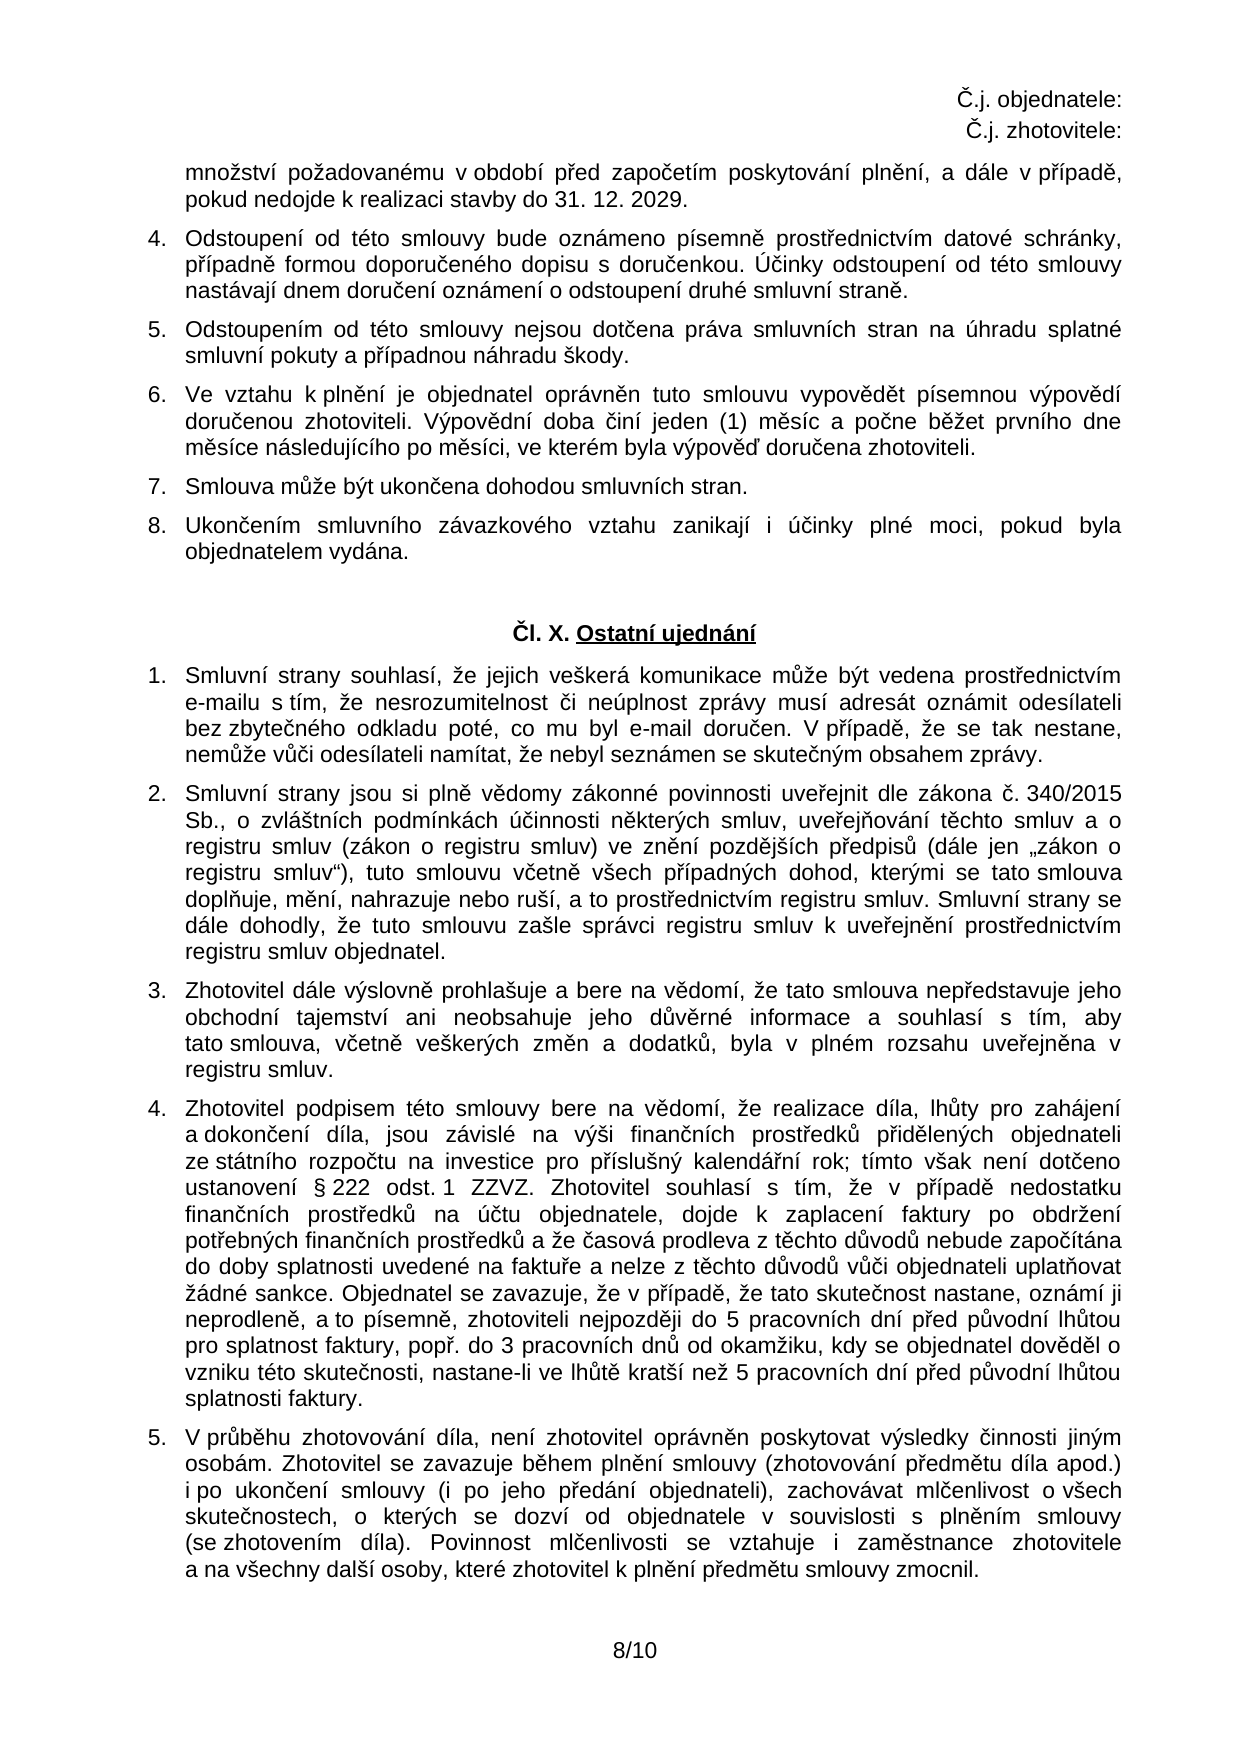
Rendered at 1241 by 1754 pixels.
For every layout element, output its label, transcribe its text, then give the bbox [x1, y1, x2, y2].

list Smlouva může být ukončena dohodou smluvních stran. [148, 473, 1122, 499]
list Odstoupení od této smlouvy bude oznámeno písemně prostřednictvím datové schránky, případně formou doporučeného dopisu s doručenkou. Účinky odstoupení od této smlouvy nastávají dnem doručení oznámení o odstoupení druhé smluvní straně. [148, 224, 1122, 303]
list V průběhu zhotovování díla, není zhotovitel oprávněn poskytovat výsledky činnosti jiným osobám. Zhotovitel se zavazuje během plnění smlouvy (zhotovování předmětu díla apod.) i po ukončení smlouvy (i po jeho předání objednateli), zachovávat mlčenlivost o všech skutečnostech, o kterých se dozví od objednatele v souvislosti s plněním smlouvy (se zhotovením díla). Povinnost mlčenlivosti se vztahuje i zaměstnance zhotovitele a na všechny další osoby, které zhotovitel k plnění předmětu smlouvy zmocnil. [148, 1424, 1122, 1582]
text Ostatní ujednání [148, 619, 1122, 646]
list Zhotovitel podpisem této smlouvy bere na vědomí, že realizace díla, lhůty pro zahájení a dokončení díla, jsou závislé na výši finančních prostředků přidělených objednateli ze státního rozpočtu na investice pro příslušný kalendářní rok; tímto však není dotčeno ustanovení § 222 odst. 1 ZZVZ. Zhotovitel souhlasí s tím, že v případě nedostatku finančních prostředků na účtu objednatele, dojde k zaplacení faktury po obdržení potřebných finančních prostředků a že časová prodleva z těchto důvodů nebude započítána do doby splatnosti uvedené na faktuře a nelze z těchto důvodů vůči objednateli uplatňovat žádné sankce. Objednatel se zavazuje, že v případě, že tato skutečnost nastane, oznámí ji neprodleně, a to písemně, zhotoviteli nejpozději do 5 pracovních dní před původní lhůtou pro splatnost faktury, popř. do 3 pracovních dnů od okamžiku, kdy se objednatel dověděl o vzniku této skutečnosti, nastane-li ve lhůtě kratší než 5 pracovních dní před původní lhůtou splatnosti faktury. [148, 1095, 1122, 1411]
list Ukončením smluvního závazkového vztahu zanikají i účinky plné moci, pokud byla objednatelem vydána. [148, 512, 1122, 564]
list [148, 159, 1122, 212]
list Smluvní strany souhlasí, že jejich veškerá komunikace může být vedena prostřednictvím e-mailu s tím, že nesrozumitelnost či neúplnost zprávy musí adresát oznámit odesílateli bez zbytečného odkladu poté, co mu byl e-mail doručen. V případě, že se tak nestane, nemůže vůči odesílateli namítat, že nebyl seznámen se skutečným obsahem zprávy. [148, 662, 1122, 768]
list Odstoupením od této smlouvy nejsou dotčena práva smluvních stran na úhradu splatné smluvní pokuty a případnou náhradu škody. [148, 316, 1122, 369]
list Smluvní strany jsou si plně vědomy zákonné povinnosti uveřejnit dle zákona č. 340/2015 Sb., o zvláštních podmínkách účinnosti některých smluv, uveřejňování těchto smluv a o registru smluv (zákon o registru smluv) ve znění pozdějších předpisů (dále jen „zákon o registru smluv“), tuto smlouvu včetně všech případných dohod, kterými se tato smlouva doplňuje, mění, nahrazuje nebo ruší, a to prostřednictvím registru smluv. Smluvní strany se dále dohodly, že tuto smlouvu zašle správci registru smluv k uveřejnění prostřednictvím registru smluv objednatel. [148, 780, 1122, 965]
list Zhotovitel dále výslovně prohlašuje a bere na vědomí, že tato smlouva nepředstavuje jeho obchodní tajemství ani neobsahuje jeho důvěrné informace a souhlasí s tím, aby tato smlouva, včetně veškerých změn a dodatků, byla v plném rozsahu uveřejněna v registru smluv. [148, 977, 1122, 1083]
list Ve vztahu k plnění je objednatel oprávněn tuto smlouvu vypovědět písemnou výpovědí doručenou zhotoviteli. Výpovědní doba činí jeden (1) měsíc a počne běžet prvního dne měsíce následujícího po měsíci, ve kterém byla výpověď doručena zhotoviteli. [148, 381, 1122, 460]
